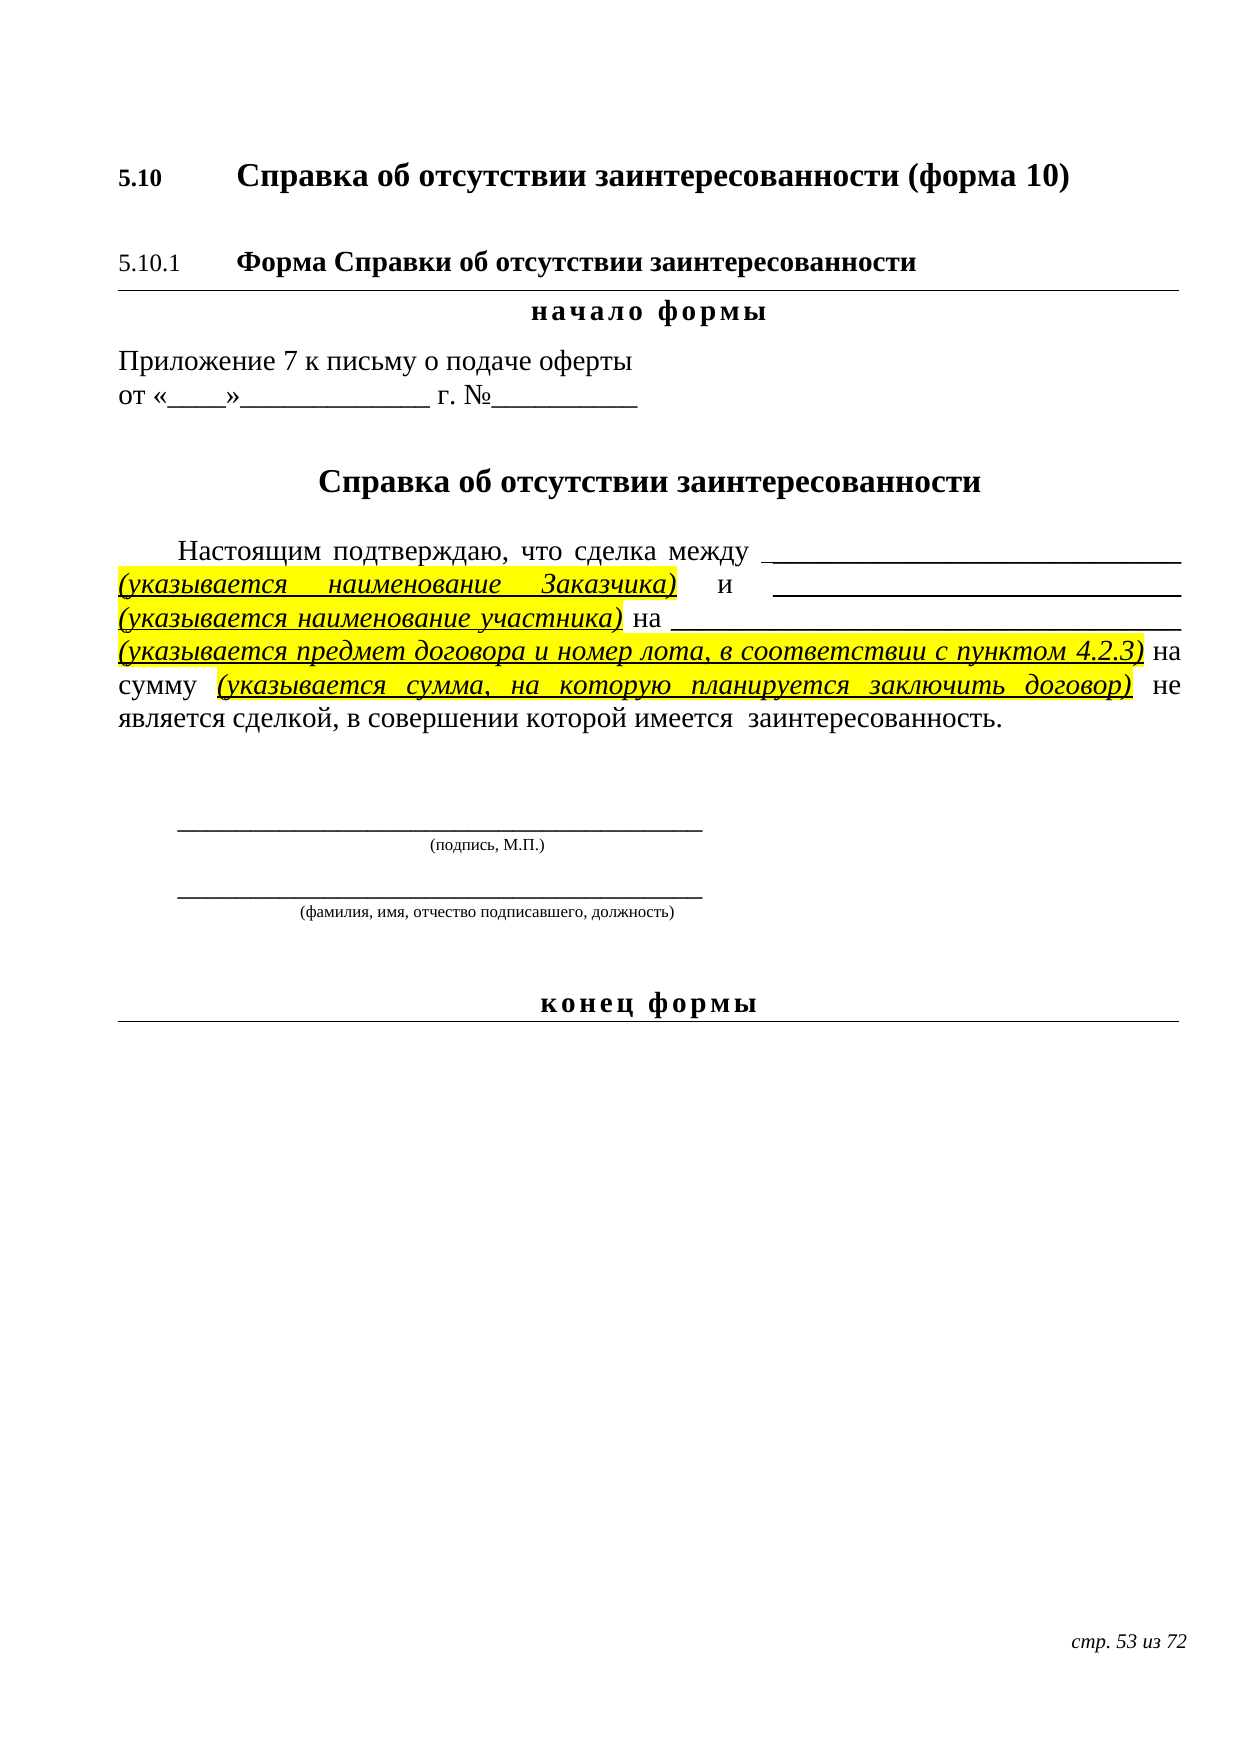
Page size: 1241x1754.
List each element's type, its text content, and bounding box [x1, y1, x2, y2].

text ____________________________________ [118, 801, 1181, 834]
text начало формы [118, 291, 1179, 327]
text Приложение к письму о подаче оферты от «____»_____________ г. №__________ [118, 343, 1181, 411]
list Форма Справки об отсутствии заинтересованности [118, 244, 1181, 277]
text конец формы [118, 986, 1179, 1021]
text Настоящим подтверждаю, что сделка между ____________________________ (указывается наименование Заказчика) и ____________________________ (указывается наименование участника) на ___________________________________ (указывается предмет договора и номер лота, в соответствии с пунктом 4.2.3) на сумму (указывается сумма, на которую планируется заключить договор) не является сделкой, в совершении которой имеется заинтересованность. [118, 533, 1181, 734]
text ____________________________________ [118, 868, 1181, 902]
text (подпись, М.П.) [118, 834, 797, 868]
text (фамилия, имя, отчество подписавшего, должность) [118, 902, 797, 935]
subtitle Справка об отсутствии заинтересованности (форма ) [118, 156, 1181, 194]
text Справка об отсутствии заинтересованности [118, 461, 1181, 499]
